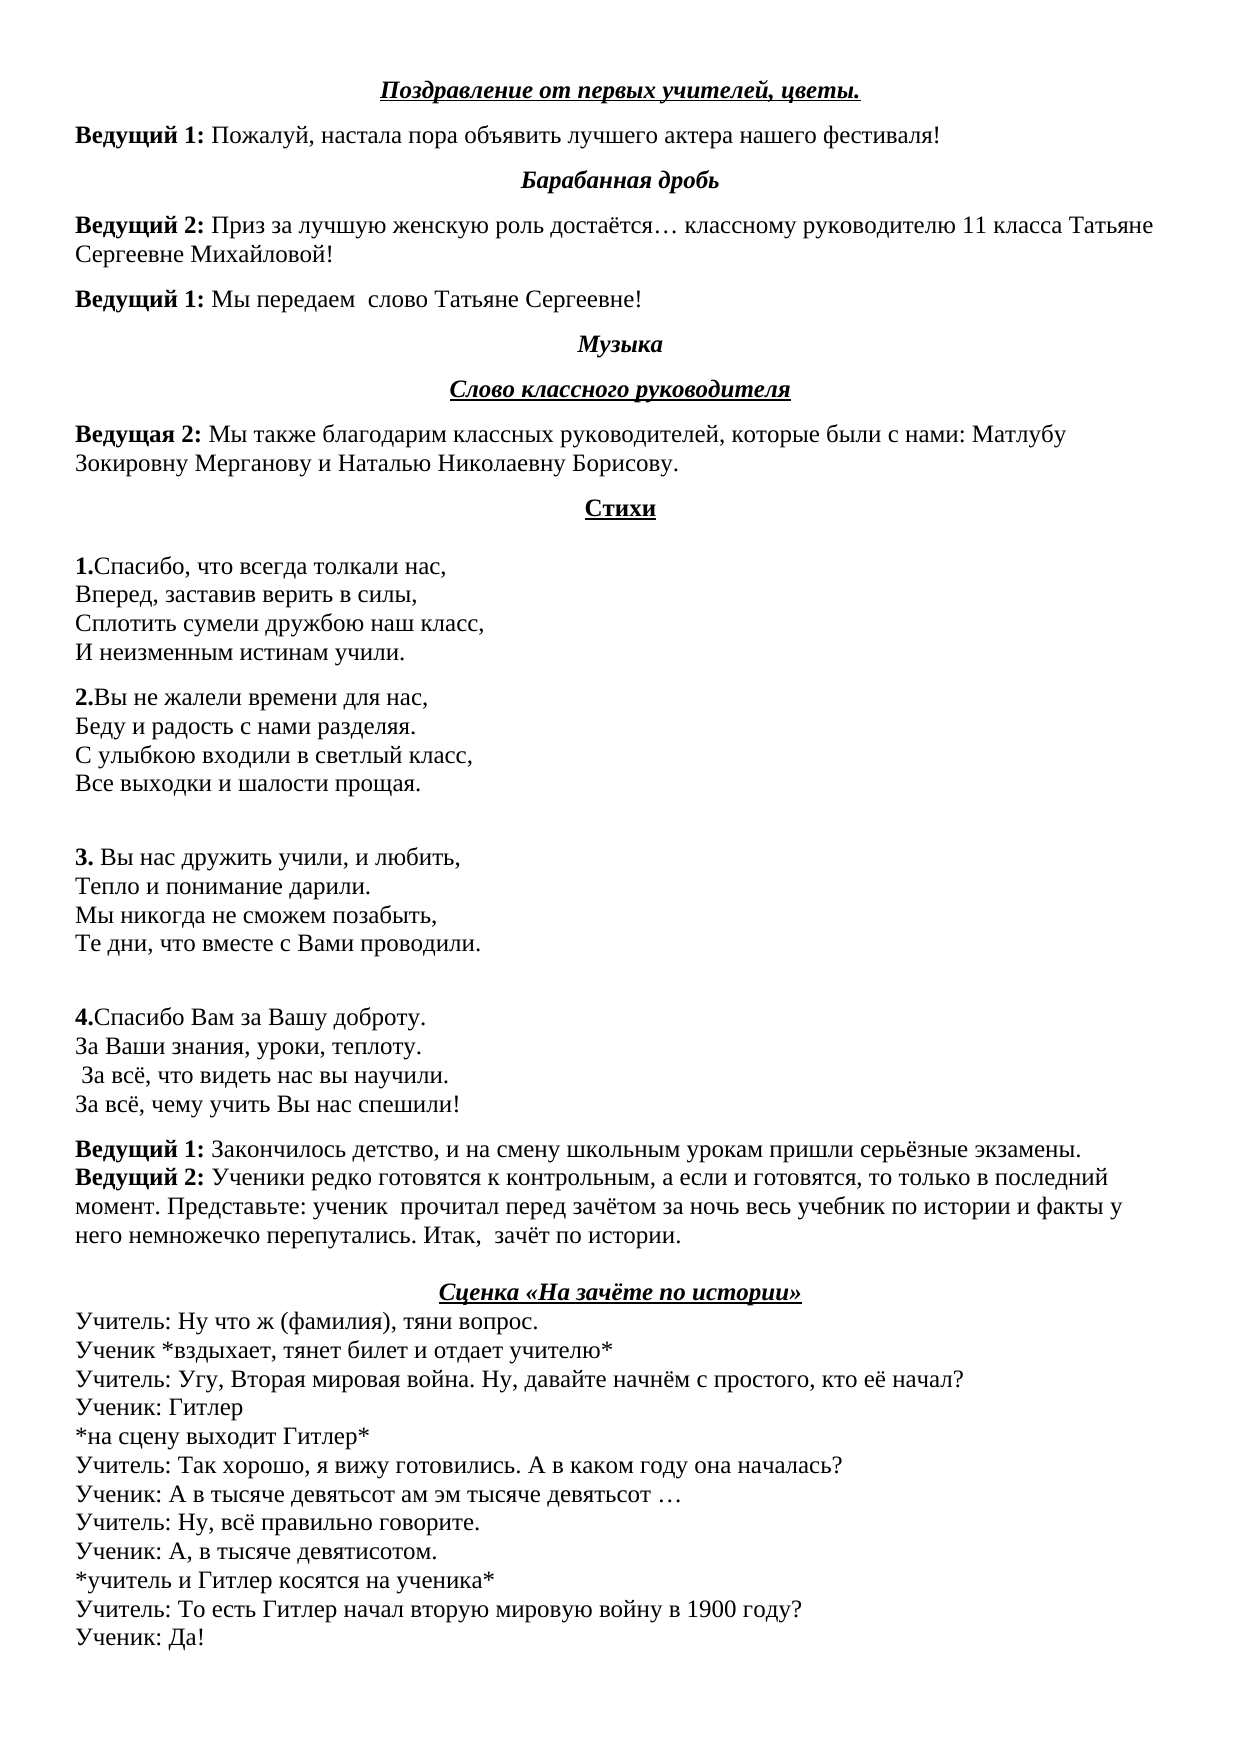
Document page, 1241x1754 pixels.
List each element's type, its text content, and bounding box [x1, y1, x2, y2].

text Сценка «На зачёте по истории» [75, 1277, 1165, 1306]
text Ведущий 1: Мы передаем слово Татьяне Сергеевне! [75, 284, 1165, 313]
text *на сцену выходит Гитлер* [75, 1421, 1165, 1450]
text 4.Спасибо Вам за Вашу доброту. За Ваши знания, уроки, теплоту. За всё, что видеть нас вы научили. За всё, чему учить Вы нас спешили! [75, 974, 1165, 1117]
text Слово классного руководителя [75, 374, 1165, 403]
text Учитель: Ну что ж (фамилия), тяни вопрос. [75, 1306, 1165, 1335]
text Ведущая 2: Мы также благодарим классных руководителей, которые были с нами: Матлубу Зокировну Мерганову и Наталью Николаевну Борисову. [75, 419, 1165, 477]
text Ученик: Гитлер [75, 1392, 1165, 1421]
text Ведущий 1: Пожалуй, настала пора объявить лучшего актера нашего фестиваля! [75, 120, 1165, 149]
text Ведущий 2: Приз за лучшую женскую роль достаётся… классному руководителю 11 класса Татьяне Сергеевне Михайловой! [75, 210, 1165, 268]
text Ведущий 2: Ученики редко готовятся к контрольным, а если и готовятся, то только в последний момент. Представьте: ученик прочитал перед зачётом за ночь весь учебник по истории и факты у него немножечко перепутались. Итак, зачёт по истории. [75, 1162, 1165, 1249]
text Ведущий 1: Закончилось детство, и на смену школьным урокам пришли серьёзные экзамены. [75, 1134, 1165, 1162]
text 1.Спасибо, что всегда толкали нас, Вперед, заставив верить в силы, Сплотить сумели дружбою наш класс, И неизменным истинам учили. [75, 551, 1165, 666]
text Музыка [75, 329, 1165, 358]
text Учитель: Ну, всё правильно говорите. [75, 1507, 1165, 1536]
text Учитель: То есть Гитлер начал вторую мировую войну в 1900 году? [75, 1594, 1165, 1622]
text Ученик: А, в тысяче девятисотом. [75, 1536, 1165, 1565]
text Ученик *вздыхает, тянет билет и отдает учителю* [75, 1335, 1165, 1364]
text *учитель и Гитлер косятся на ученика* [75, 1565, 1165, 1594]
text Ученик: А в тысяче девятьсот ам эм тысяче девятьсот … [75, 1479, 1165, 1507]
text Барабанная дробь [75, 165, 1165, 194]
text Поздравление от первых учителей, цветы. [75, 75, 1165, 104]
text 2.Вы не жалели времени для нас, Беду и радость с нами разделяя. С улыбкою входили в светлый класс, Все выходки и шалости прощая. [75, 682, 1165, 797]
text Учитель: Так хорошо, я вижу готовились. А в каком году она началась? [75, 1450, 1165, 1479]
text Ученик: Да! [75, 1622, 1165, 1651]
text 3. Вы нас дружить учили, и любить, Тепло и понимание дарили. Мы никогда не сможем позабыть, Те дни, что вместе с Вами проводили. [75, 813, 1165, 957]
text Стихи [75, 493, 1165, 522]
text Учитель: Угу, Вторая мировая война. Ну, давайте начнём с простого, кто её начал? [75, 1364, 1165, 1392]
